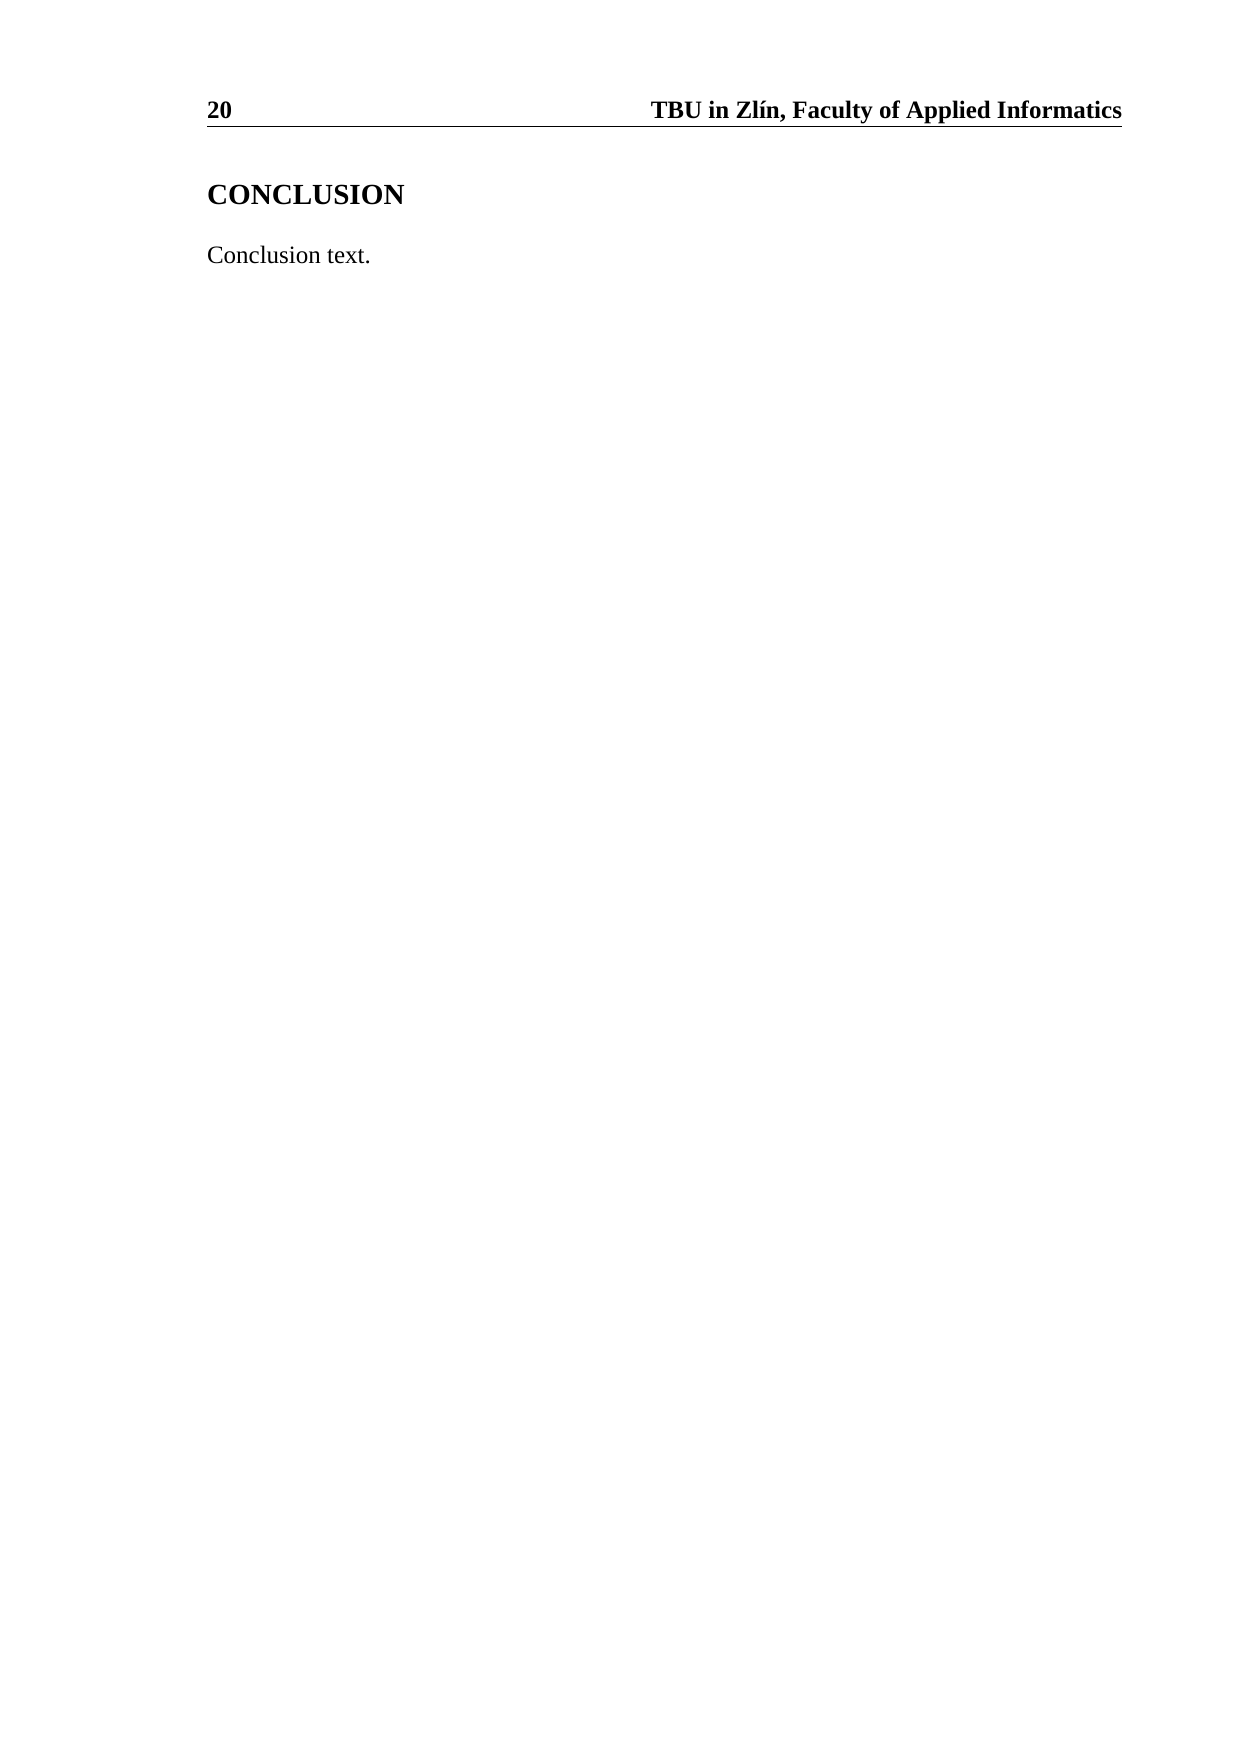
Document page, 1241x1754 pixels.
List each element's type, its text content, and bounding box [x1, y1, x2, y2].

text Conclusion text. [207, 240, 1122, 269]
text Conclusion [207, 177, 1122, 211]
